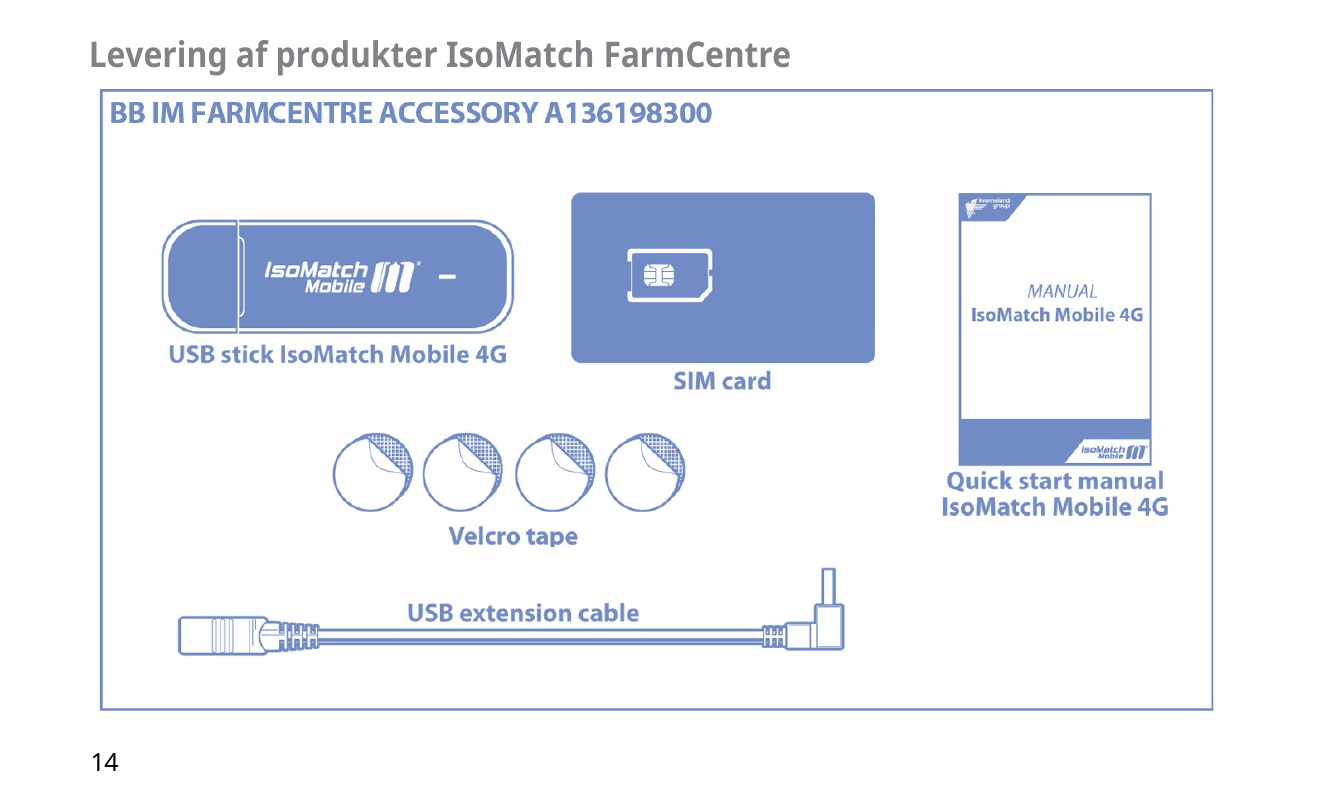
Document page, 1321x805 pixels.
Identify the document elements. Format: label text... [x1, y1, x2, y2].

subtitle Levering af produkter IsoMatch FarmCentre [88, 29, 1258, 78]
picture [99, 89, 1214, 711]
